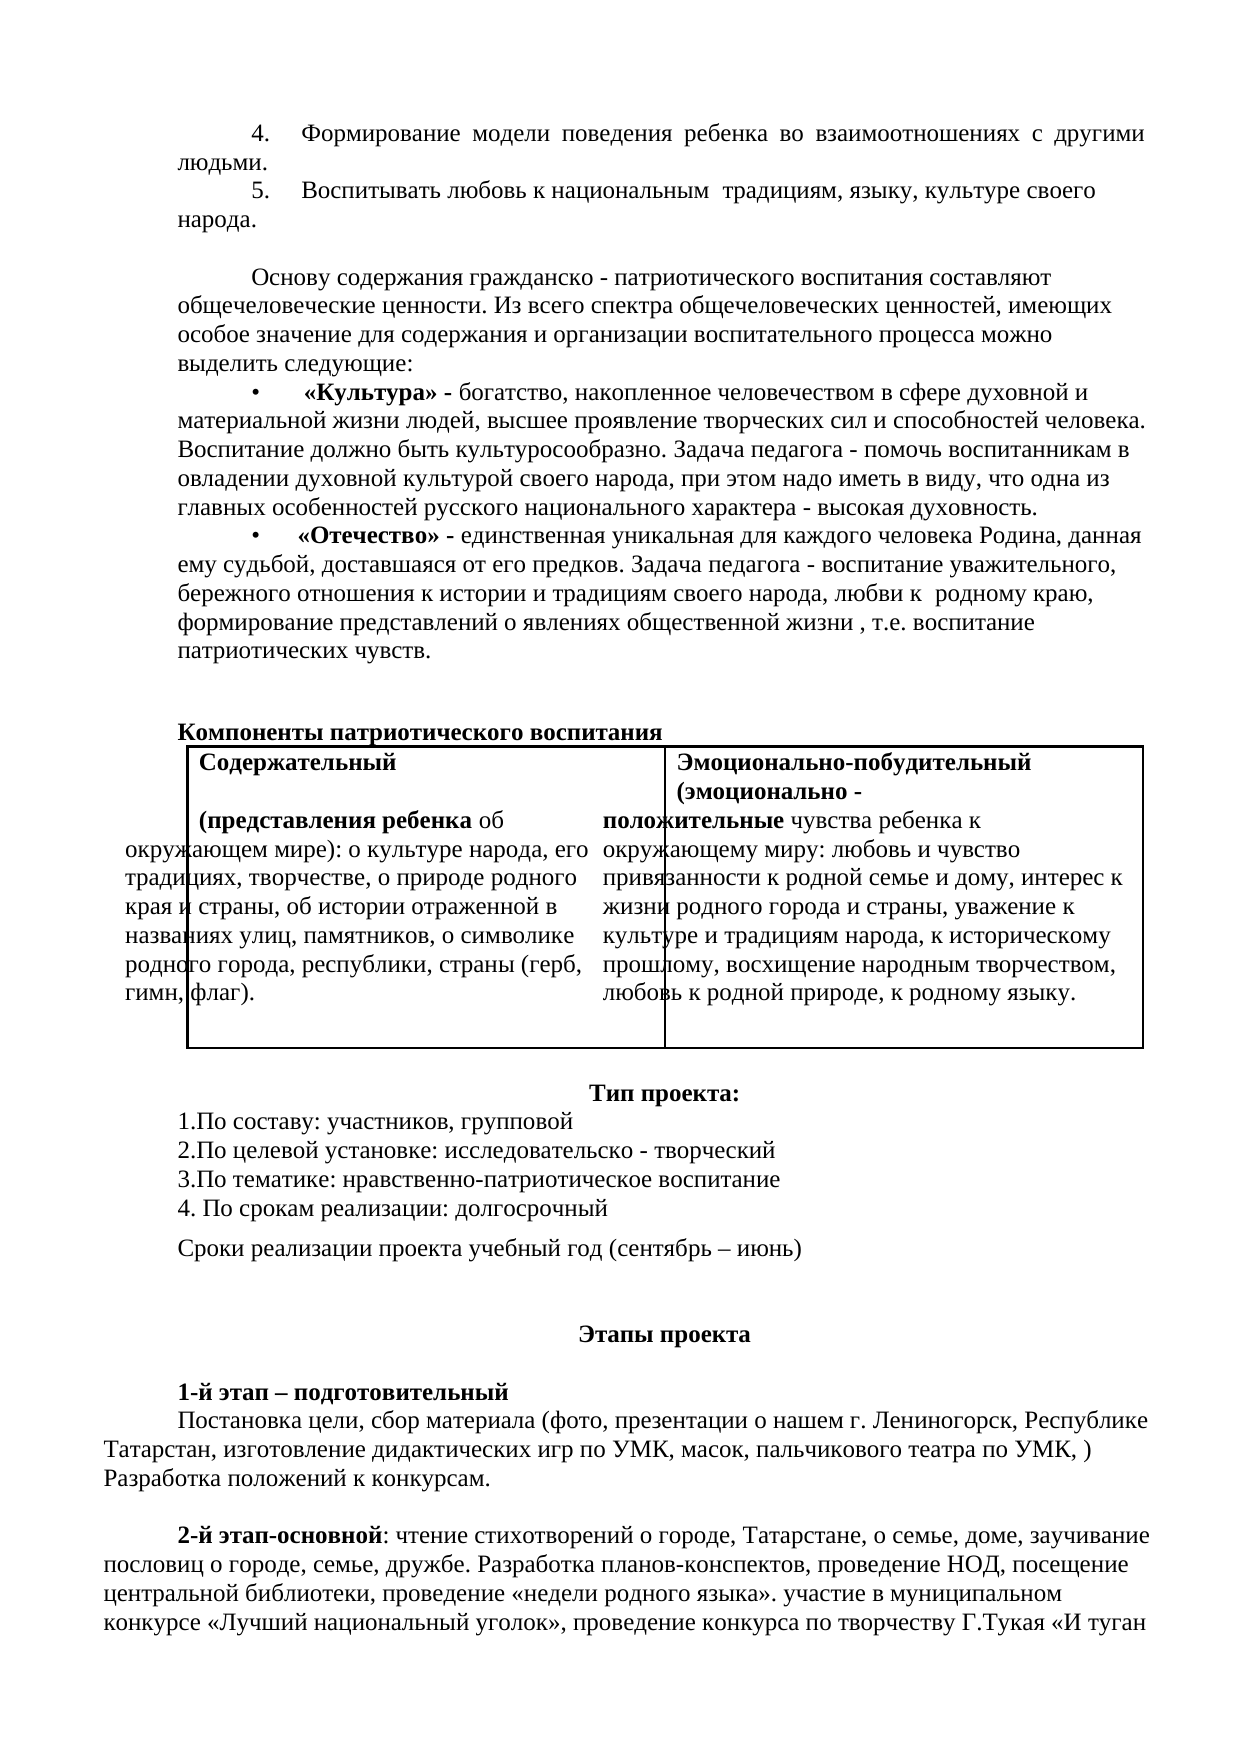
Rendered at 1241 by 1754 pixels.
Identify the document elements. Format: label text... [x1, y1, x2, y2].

text 2.По целевой установке: исследовательско - творческий [103, 1135, 1152, 1164]
text Основу содержания гражданско - патриотического воспитания составляют общечеловеческие ценности. Из всего спектра общечеловеческих ценностей, имеющих особое значение для содержания и организации воспитательного процесса можно выделить следующие: [177, 262, 1152, 377]
text • «Отечество» - единственная уникальная для каждого человека Родина, данная ему судьбой, доставшаяся от его предков. Задача педагога - воспитание уважительного, бережного отношения к истории и традициям своего народа, любви к родному краю, формирование представлений о явлениях общественной жизни , т.е. воспитание патриотических чувств. [177, 521, 1152, 664]
text 1.По составу: участников, групповой [103, 1106, 1152, 1135]
text Этапы проекта [103, 1319, 1152, 1348]
text Компоненты патриотического воспитания [103, 705, 1152, 745]
text • «Культура» - богатство, накопленное человечеством в сфере духовной и материальной жизни людей, высшее проявление творческих сил и способностей человека. Воспитание должно быть культуросообразно. Задача педагога - помочь воспитанникам в овладении духовной культурой своего народа, при этом надо иметь в виду, что одна из главных особенностей русского национального характера - высокая духовность. [177, 377, 1152, 521]
text 5. Воспитывать любовь к национальным традициям, языку, культуре своего народа. [177, 176, 1152, 233]
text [103, 1521, 1152, 1636]
text 4. По срокам реализации: долгосрочный [103, 1193, 1152, 1221]
text Постановка цели, сбор материала (фото, презентации о нашем г. Лениногорск, Республике Татарстан, изготовление дидактических игр по УМК, масок, пальчикового театра по УМК, ) Разработка положений к конкурсам. [103, 1406, 1152, 1492]
table_header Содержательный (представления ребенка об окружающем мире): о культуре народа, его традициях, творчестве, о природе родного края и страны, об истории отраженной в названиях улиц, памятников, о символике родного города, республики, страны (герб, гимн, флаг). [189, 748, 664, 1047]
text 3.По тематике: нравственно-патриотическое воспитание [103, 1164, 1152, 1193]
text Сроки реализации проекта учебный год (сентябрь – июнь) [103, 1221, 1152, 1262]
text 1-й этап – подготовительный [103, 1377, 1152, 1406]
text Тип проекта: [103, 1078, 1152, 1106]
table_header Эмоционально-побудительный (эмоционально - положительные чувства ребенка к окружающему миру: любовь и чувство привязанности к родной семье и дому, интерес к жизни родного города и страны, уважение к культуре и традициям народа, к историческому прошлому, восхищение народным творчеством, любовь к родной природе, к родному языку. [666, 748, 1142, 1047]
text 4. Формирование модели поведения ребенка во взаимоотношениях с другими людьми. [177, 118, 1152, 176]
